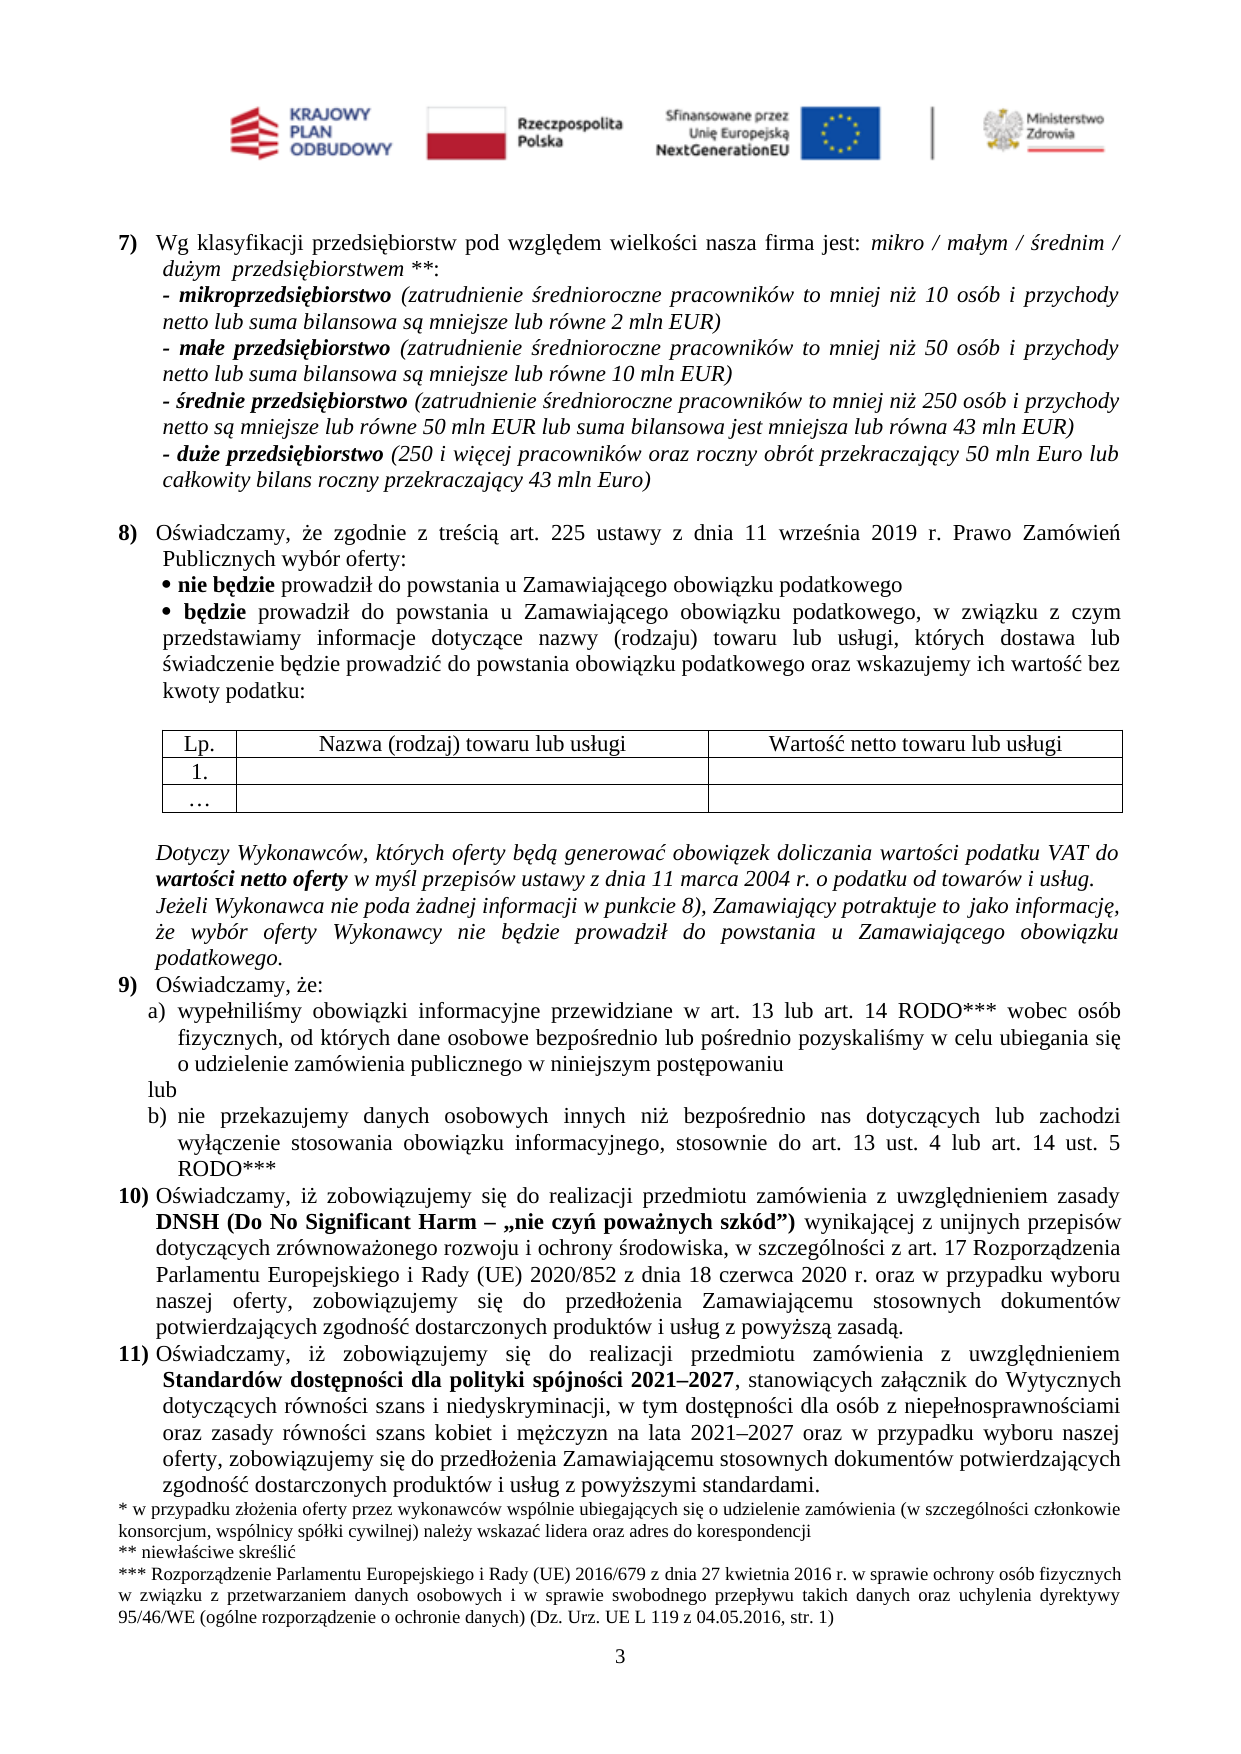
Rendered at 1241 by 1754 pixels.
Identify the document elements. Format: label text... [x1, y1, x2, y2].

text - małe przedsiębiorstwo (zatrudnienie średnioroczne pracowników to mniej niż 50 osób i przychody netto lub suma bilansowa są mniejsze lub równe 10 mln EUR) [162, 334, 1122, 387]
text - duże przedsiębiorstwo (250 i więcej pracowników oraz roczny obrót przekraczający 50 mln Euro lub całkowity bilans roczny przekraczający 43 mln Euro) [162, 439, 1122, 492]
text *** Rozporządzenie Parlamentu Europejskiego i Rady (UE) 2016/679 z dnia 27 kwietnia 2016 r. w sprawie ochrony osób fizycznych w związku z przetwarzaniem danych osobowych i w sprawie swobodnego przepływu takich danych oraz uchylenia dyrektywy 95/46/WE (ogólne rozporządzenie o ochronie danych) (Dz. Urz. UE L 119 z 04.05.2016, str. 1) [118, 1563, 1122, 1627]
text - mikroprzedsiębiorstwo (zatrudnienie średnioroczne pracowników to mniej niż 10 osób i przychody netto lub suma bilansowa są mniejsze lub równe 2 mln EUR) [162, 281, 1122, 334]
list nie przekazujemy danych osobowych innych niż bezpośrednio nas dotyczących lub zachodzi wyłączenie stosowania obowiązku informacyjnego, stosownie do art. 13 ust. 4 lub art. 14 ust. 5 RODO*** [148, 1103, 1122, 1182]
text - średnie przedsiębiorstwo (zatrudnienie średnioroczne pracowników to mniej niż 250 osób i przychody netto są mniejsze lub równe 50 mln EUR lub suma bilansowa jest mniejsza lub równa 43 mln EUR) [162, 387, 1122, 439]
text ** niewłaściwe skreślić [118, 1541, 1122, 1563]
list Oświadczamy, że: [118, 971, 1122, 997]
table_header Nazwa (rodzaj) towaru lub usługi [237, 731, 708, 757]
table_cell [709, 785, 1122, 812]
table_cell … [163, 785, 236, 812]
table_header Wartość netto towaru lub usługi [709, 731, 1122, 757]
text * w przypadku złożenia oferty przez wykonawców wspólnie ubiegających się o udzielenie zamówienia (w szczególności członkowie konsorcjum, wspólnicy spółki cywilnej) należy wskazać lidera oraz adres do korespondencji [118, 1498, 1122, 1541]
list Oświadczamy, iż zobowiązujemy się do realizacji przedmiotu zamówienia z uwzględnieniem Standardów dostępności dla polityki spójności 2021–2027, stanowiących załącznik do Wytycznych dotyczących równości szans i niedyskryminacji, w tym dostępności dla osób z niepełnosprawnościami oraz zasady równości szans kobiet i mężczyzn na lata 2021–2027 oraz w przypadku wyboru naszej oferty, zobowiązujemy się do przedłożenia Zamawiającemu stosownych dokumentów potwierdzających zgodność dostarczonych produktów i usług z powyższymi standardami. [118, 1340, 1122, 1498]
text lub [148, 1076, 1122, 1103]
list nie będzie prowadził do powstania u Zamawiającego obowiązku podatkowego [162, 571, 1122, 598]
table_cell 1. [163, 758, 236, 784]
list Wg klasyfikacji przedsiębiorstw pod względem wielkości nasza firma jest: mikro / małym / średnim / dużym przedsiębiorstwem **: [118, 229, 1122, 281]
list Dotyczy Wykonawców, których oferty będą generować obowiązek doliczania wartości podatku VAT do wartości netto oferty w myśl przepisów ustawy z dnia 11 marca 2004 r. o podatku od towarów i usług. [156, 839, 1122, 892]
list wypełniliśmy obowiązki informacyjne przewidziane w art. 13 lub art. 14 RODO*** wobec osób fizycznych, od których dane osobowe bezpośrednio lub pośrednio pozyskaliśmy w celu ubiegania się o udzielenie zamówienia publicznego w niniejszym postępowaniu [148, 997, 1122, 1076]
list Jeżeli Wykonawca nie poda żadnej informacji w punkcie 8), Zamawiający potraktuje to jako informację, że wybór oferty Wykonawcy nie będzie prowadził do powstania u Zamawiającego obowiązku podatkowego. [156, 892, 1122, 971]
table_cell [709, 758, 1122, 784]
picture [216, 85, 1123, 176]
table_header Lp. [163, 731, 236, 757]
list Oświadczamy, że zgodnie z treścią art. 225 ustawy z dnia 11 września 2019 r. Prawo Zamówień Publicznych wybór oferty: [118, 519, 1122, 571]
table_cell [237, 758, 708, 784]
list Oświadczamy, iż zobowiązujemy się do realizacji przedmiotu zamówienia z uwzględnieniem zasady DNSH (Do No Significant Harm – „nie czyń poważnych szkód”) wynikającej z unijnych przepisów dotyczących zrównoważonego rozwoju i ochrony środowiska, w szczególności z art. 17 Rozporządzenia Parlamentu Europejskiego i Rady (UE) 2020/852 z dnia 18 czerwca 2020 r. oraz w przypadku wyboru naszej oferty, zobowiązujemy się do przedłożenia Zamawiającemu stosownych dokumentów potwierdzających zgodność dostarczonych produktów i usług z powyższą zasadą. [118, 1182, 1122, 1340]
list będzie prowadził do powstania u Zamawiającego obowiązku podatkowego, w związku z czym przedstawiamy informacje dotyczące nazwy (rodzaju) towaru lub usługi, których dostawa lub świadczenie będzie prowadzić do powstania obowiązku podatkowego oraz wskazujemy ich wartość bez kwoty podatku: [162, 598, 1122, 703]
table_cell [237, 785, 708, 812]
